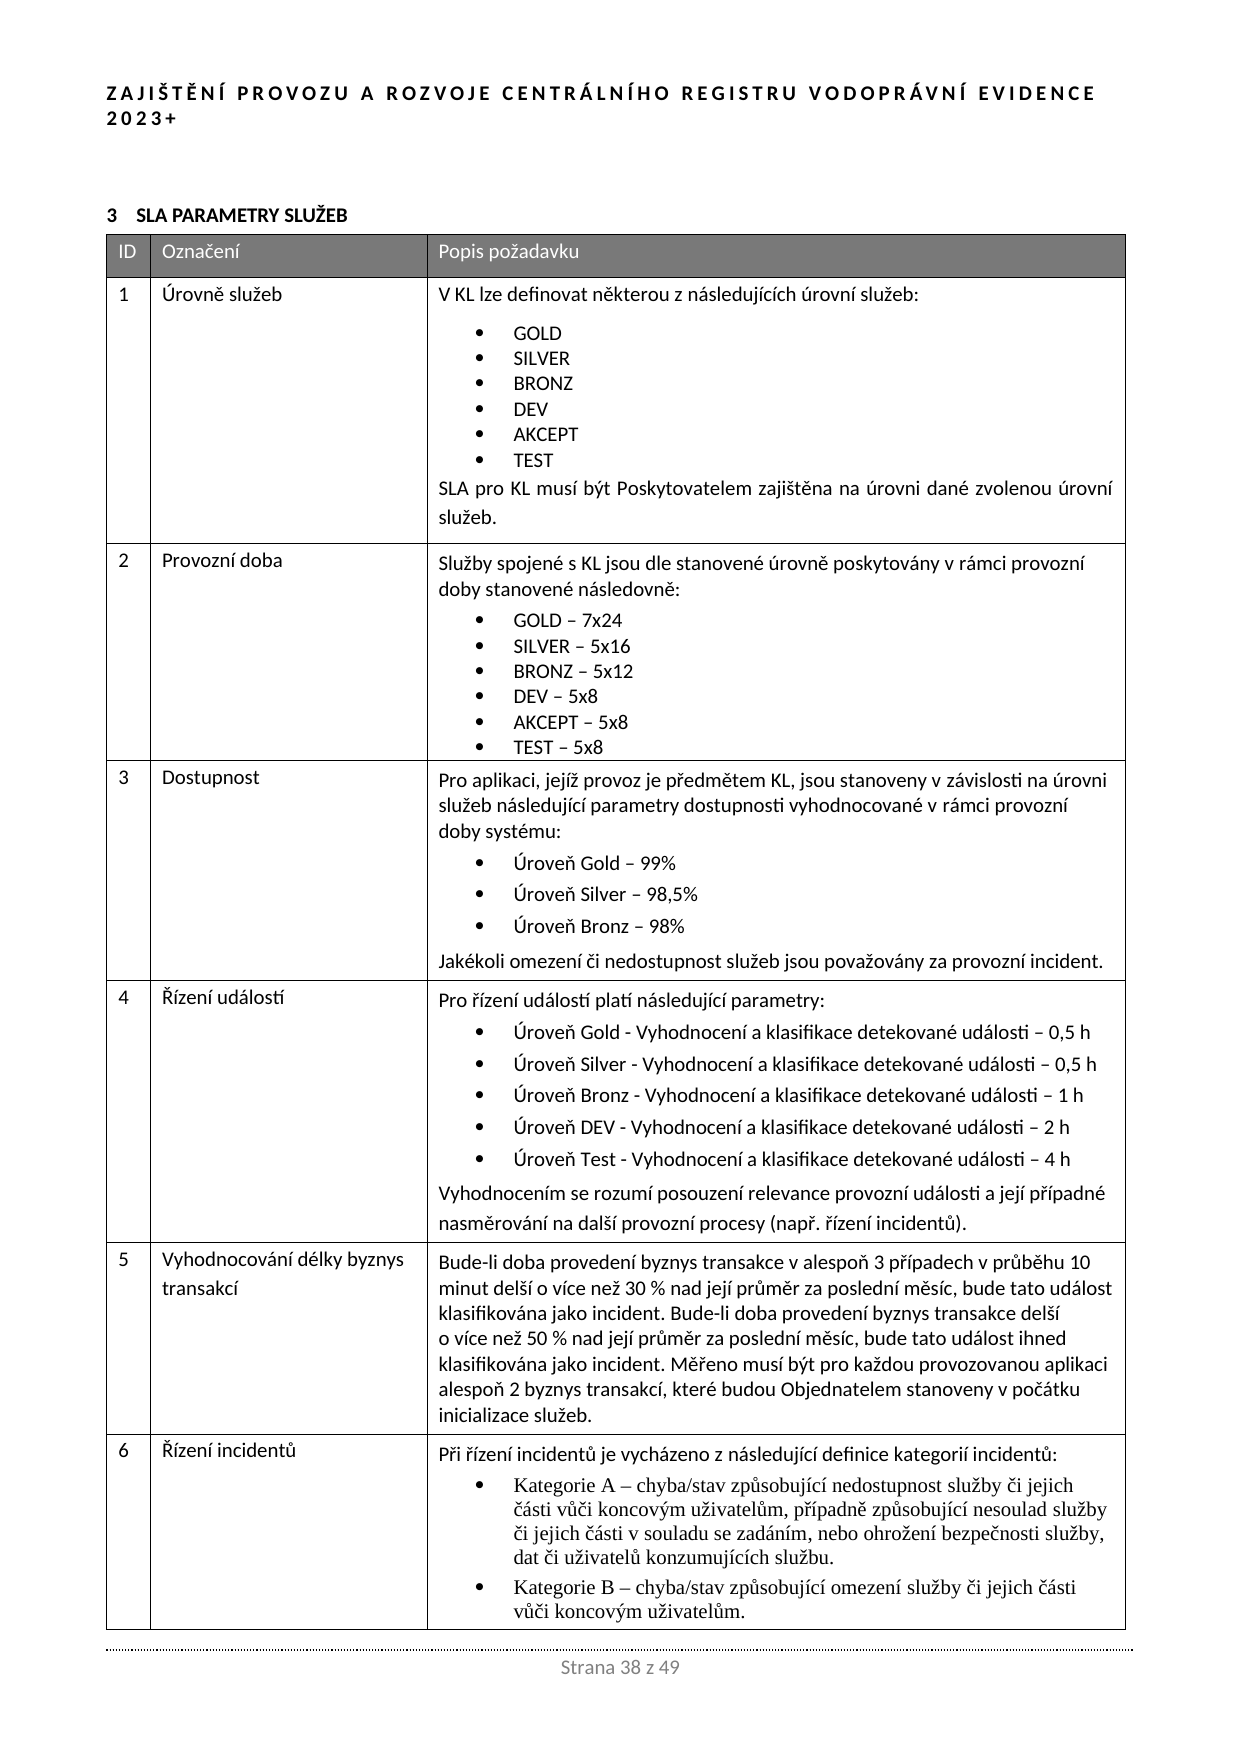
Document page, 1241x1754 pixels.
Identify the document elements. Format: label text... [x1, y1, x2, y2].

table_cell Pro řízení událostí platí následující parametry: Úroveň Gold - Vyhodnocení a klasifikace detekované události – 0,5 h Úroveň Silver - Vyhodnocení a klasifikace detekované události – 0,5 h Úroveň Bronz - Vyhodnocení a klasifikace detekované události – 1 h Úroveň DEV - Vyhodnocení a klasifikace detekované události – 2 h Úroveň Test - Vyhodnocení a klasifikace detekované události – 4 h Vyhodnocením se rozumí posouzení relevance provozní události a její případné nasměrování na další provozní procesy (např. řízení incidentů). [428, 981, 1125, 1242]
table_cell Řízení událostí [151, 981, 427, 1242]
list SLA PARAMETRY SLUŽEB [106, 203, 1134, 228]
table_cell Provozní doba [151, 544, 427, 760]
table_cell Řízení incidentů [151, 1435, 427, 1629]
table_cell Služby spojené s KL jsou dle stanovené úrovně poskytovány v rámci provozní doby stanovené následovně: GOLD – 7x24 SILVER – 5x16 BRONZ – 5x12 DEV – 5x8 AKCEPT – 5x8 TEST – 5x8 [428, 544, 1125, 760]
table_cell Vyhodnocování délky byznys transakcí [151, 1243, 427, 1433]
table_cell Bude-li doba provedení byznys transakce v alespoň 3 případech v průběhu 10 minut delší o více než 30 % nad její průměr za poslední měsíc, bude tato událost klasifikována jako incident. Bude-li doba provedení byznys transakce delší o více než 50 % nad její průměr za poslední měsíc, bude tato událost ihned klasifikována jako incident. Měřeno musí být pro každou provozovanou aplikaci alespoň 2 byznys transakcí, které budou Objednatelem stanoveny v počátku inicializace služeb. [428, 1243, 1125, 1433]
table_header ID [107, 235, 150, 277]
table_cell 4 [107, 981, 150, 1242]
table_cell 1 [107, 278, 150, 543]
table_cell Úrovně služeb [151, 278, 427, 543]
table_header Označení [151, 235, 427, 277]
table_cell 6 [107, 1435, 150, 1629]
table_cell 3 [107, 761, 150, 980]
table_cell V KL lze definovat některou z následujících úrovní služeb: GOLD SILVER BRONZ DEV AKCEPT TEST SLA pro KL musí být Poskytovatelem zajištěna na úrovni dané zvolenou úrovní služeb. [428, 278, 1125, 543]
table_cell 2 [107, 544, 150, 760]
table_cell 5 [107, 1243, 150, 1433]
table_cell Dostupnost [151, 761, 427, 980]
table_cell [428, 1435, 1125, 1629]
table_header Popis požadavku [428, 235, 1125, 277]
table_cell Pro aplikaci, jejíž provoz je předmětem KL, jsou stanoveny v závislosti na úrovni služeb následující parametry dostupnosti vyhodnocované v rámci provozní doby systému: Úroveň Gold – 99% Úroveň Silver – 98,5% Úroveň Bronz – 98% Jakékoli omezení či nedostupnost služeb jsou považovány za provozní incident. [428, 761, 1125, 980]
